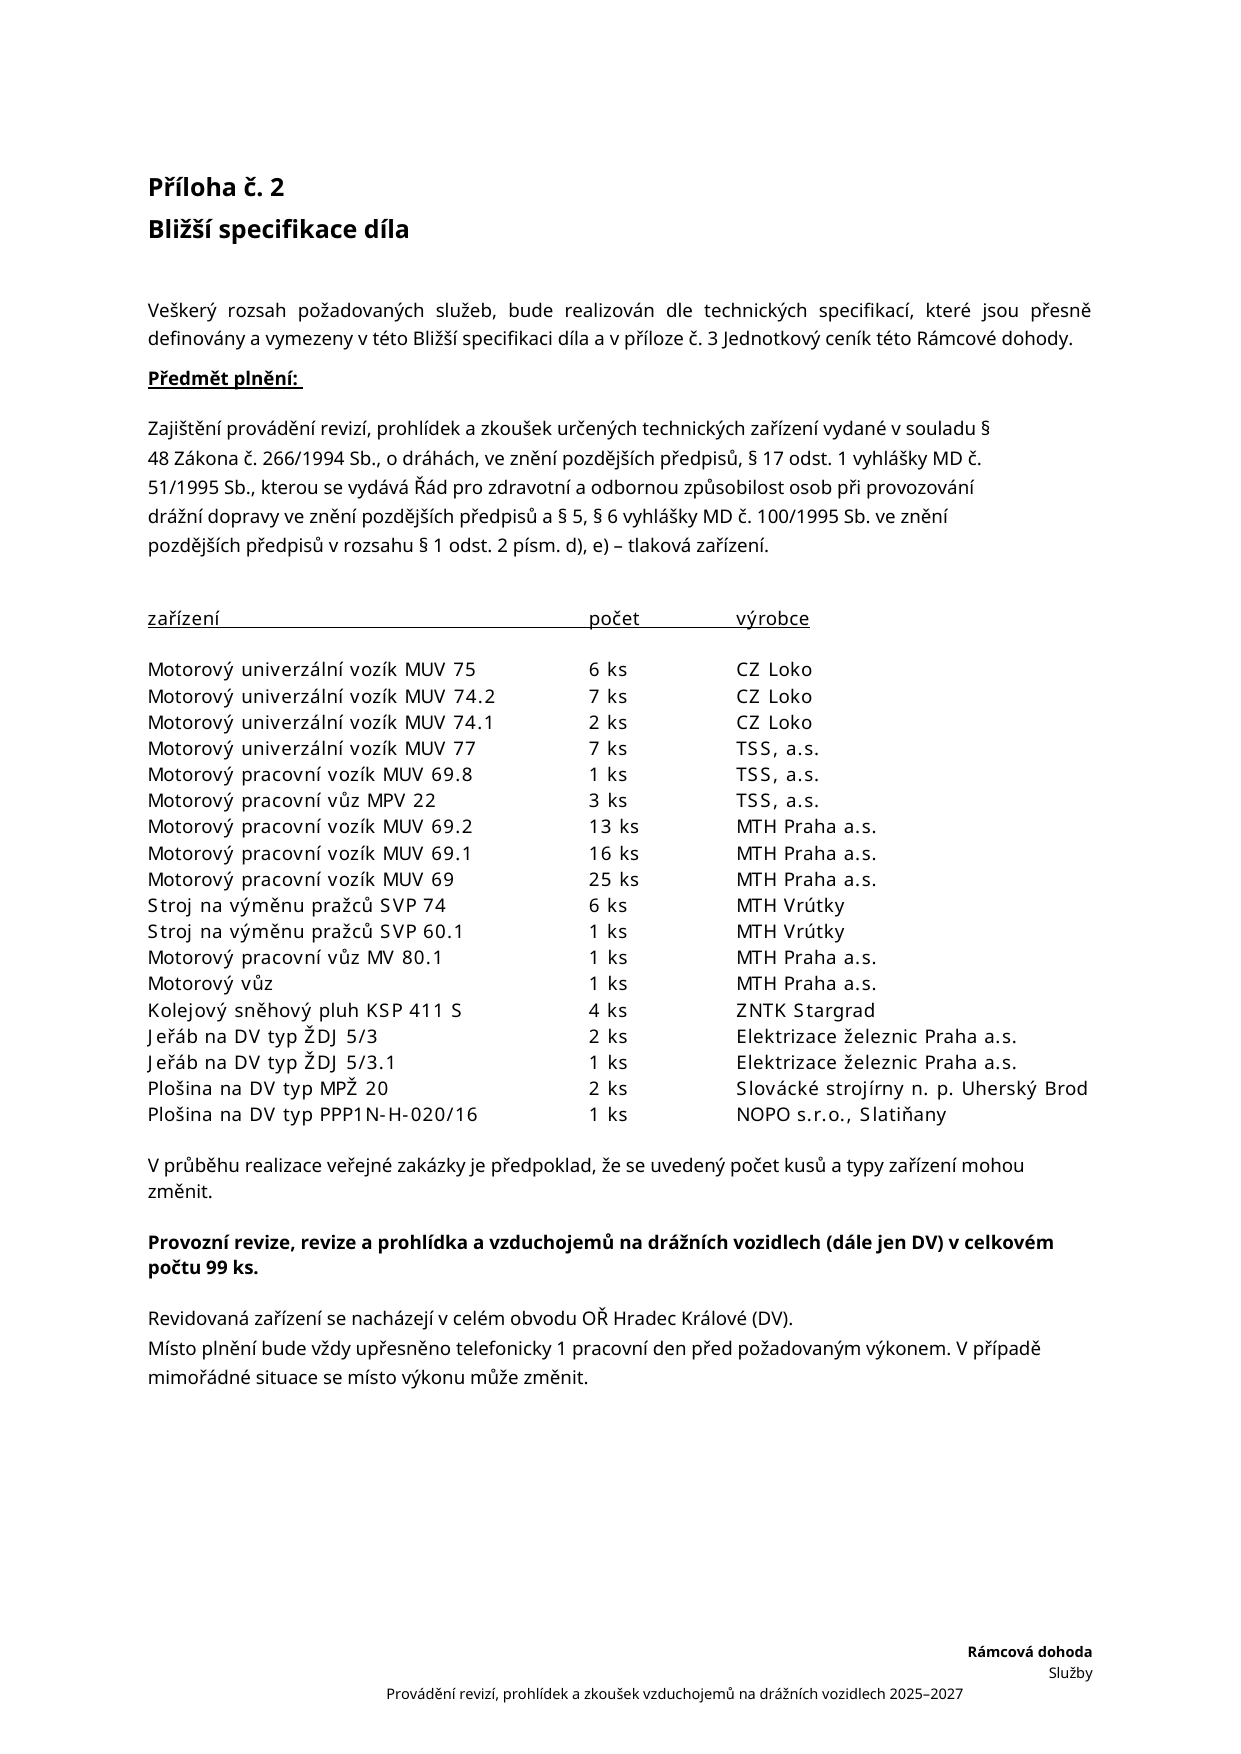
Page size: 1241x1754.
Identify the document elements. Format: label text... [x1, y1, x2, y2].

text Bližší specifikace díla [148, 215, 1093, 244]
text Příloha č. 2 [148, 173, 1093, 202]
text Předmět plnění: [148, 365, 1093, 391]
text Zajištění provádění revizí, prohlídek a zkoušek určených technických zařízení vydané v souladu § 48 Zákona č. 266/1994 Sb., o dráhách, ve znění pozdějších předpisů, § 17 odst. 1 vyhlášky MD č. 51/1995 Sb., kterou se vydává Řád pro zdravotní a odbornou způsobilost osob při provozování drážní dopravy ve znění pozdějších předpisů a § 5, § 6 vyhlášky MD č. 100/1995 Sb. ve znění pozdějších předpisů v rozsahu § 1 odst. 2 písm. d), e) – tlaková zařízení. [148, 416, 1013, 558]
text Revidovaná zařízení se nacházejí v celém obvodu OŘ Hradec Králové (DV). [148, 1306, 1093, 1331]
text Provozní revize, revize a prohlídka a vzduchojemů na drážních vozidlech (dále jen DV) v celkovém počtu 99 ks. [148, 1229, 1093, 1280]
text V průběhu realizace veřejné zakázky je předpoklad, že se uvedený počet kusů a typy zařízení mohou změnit. [148, 1153, 1093, 1204]
text Veškerý rozsah požadovaných služeb, bude realizován dle technických specifikací, které jsou přesně definovány a vymezeny v této Bližší specifikaci díla a v příloze č. 3 Jednotkový ceník této Rámcové dohody. [148, 297, 1093, 350]
text Místo plnění bude vždy upřesněno telefonicky 1 pracovní den před požadovaným výkonem. V případě mimořádné situace se místo výkonu může změnit. [148, 1335, 1093, 1390]
